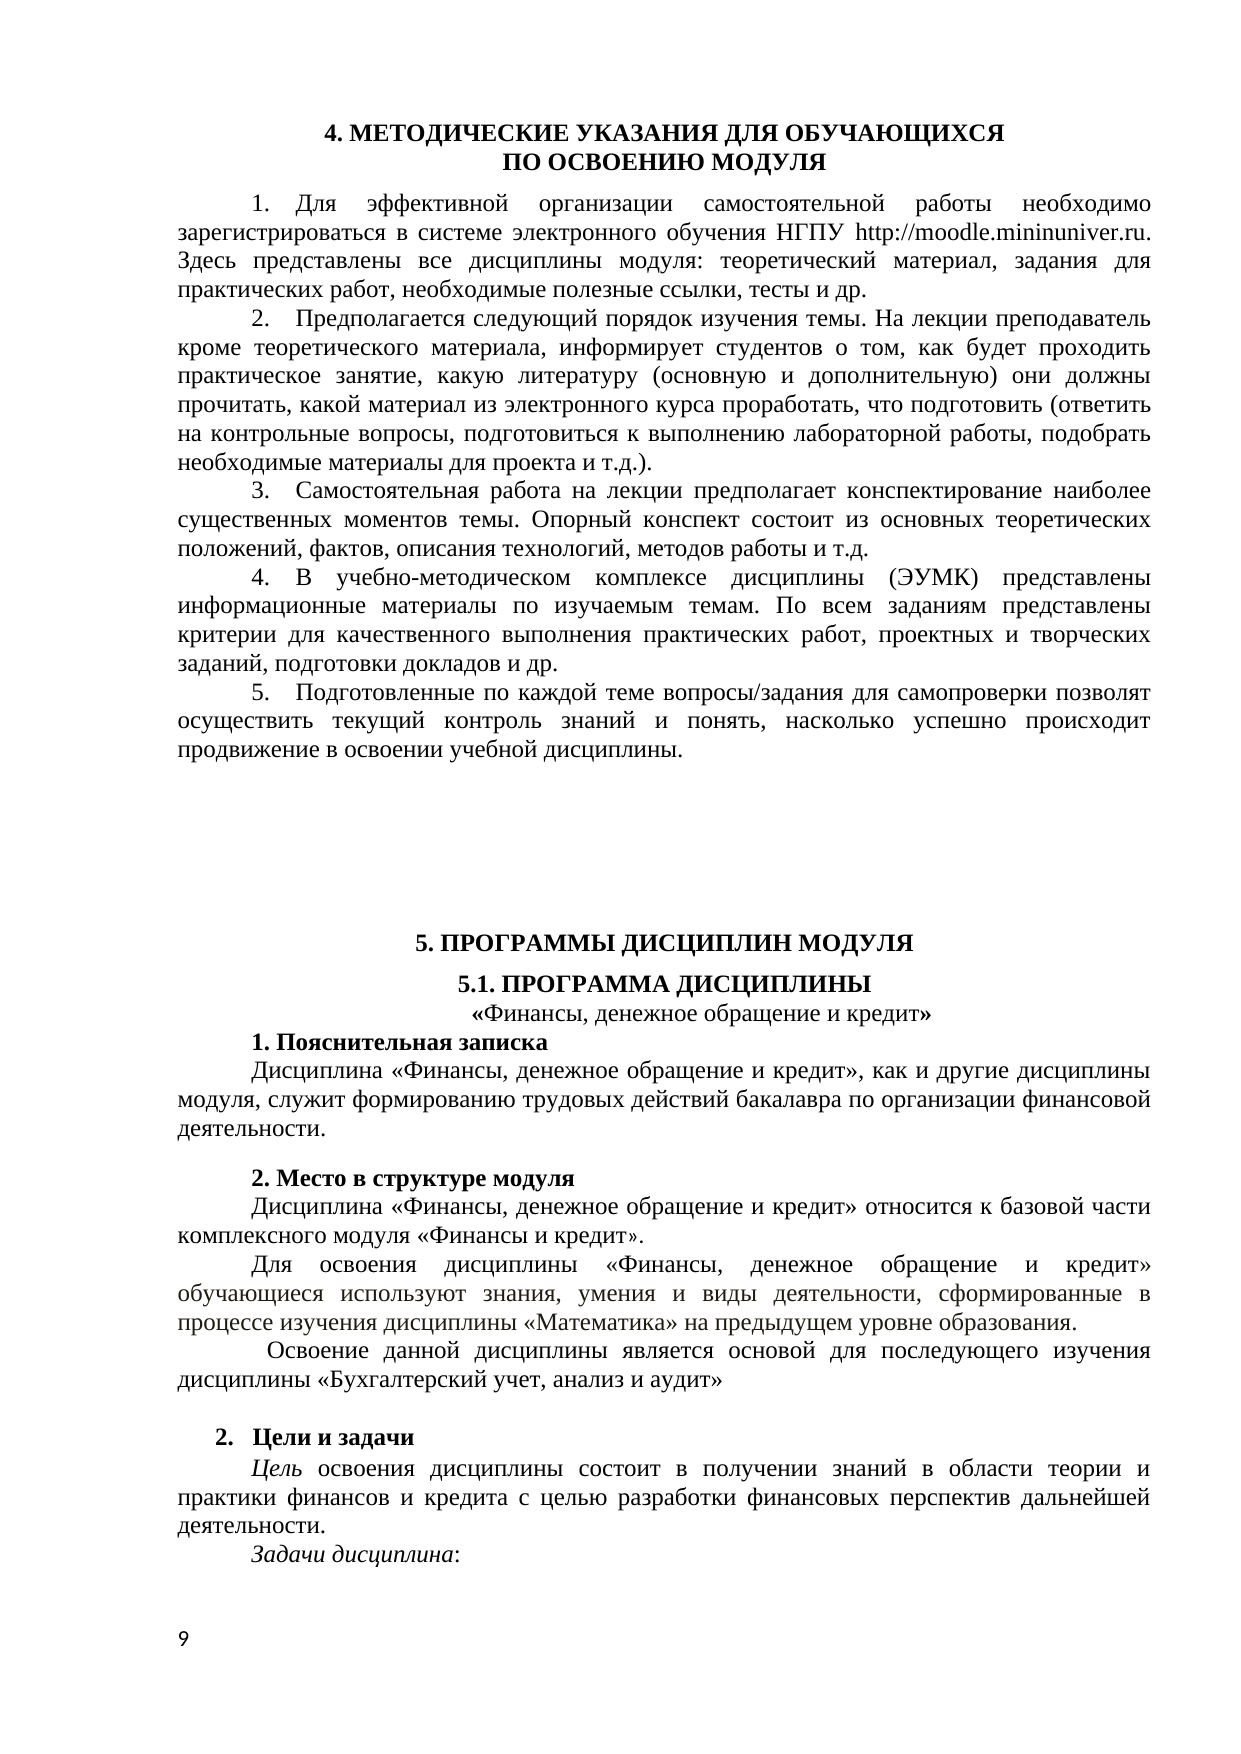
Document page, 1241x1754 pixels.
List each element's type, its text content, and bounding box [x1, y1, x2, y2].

list В учебно-методическом комплексе дисциплины (ЭУМК) представлены информационные материалы по изучаемым темам. По всем заданиям представлены критерии для качественного выполнения практических работ, проектных и творческих заданий, подготовки докладов и др. [177, 562, 1152, 677]
text «Финансы, денежное обращение и кредит» [177, 998, 1152, 1027]
list Цель освоения дисциплины состоит в получении знаний в области теории и практики финансов и кредита с целью разработки финансовых перспектив дальнейшей деятельности. [177, 1453, 1152, 1539]
text Освоение данной дисциплины является основой для последующего изучения дисциплины «Бухгалтерский учет, анализ и аудит» [177, 1336, 1152, 1393]
text 1. Пояснительная записка [177, 1027, 1152, 1056]
list Подготовленные по каждой теме вопросы/задания для самопроверки позволят осуществить текущий контроль знаний и понять, насколько успешно происходит продвижение в освоении учебной дисциплины. [177, 677, 1152, 763]
text Дисциплина «Финансы, денежное обращение и кредит», как и другие дисциплины модуля, служит формированию трудовых действий бакалавра по организации финансовой деятельности. [177, 1056, 1152, 1142]
text Дисциплина «Финансы, денежное обращение и кредит» относится к базовой части комплексного модуля «Финансы и кредит». [177, 1191, 1152, 1249]
text Для освоения дисциплины «Финансы, денежное обращение и кредит» обучающиеся используют знания, умения и виды деятельности, сформированные в процессе изучения дисциплины «Математика» на предыдущем уровне образования. [177, 1249, 1152, 1336]
text 5.1. ПРОГРАММА ДИСЦИПЛИНЫ [177, 969, 1152, 998]
list Для эффективной организации самостоятельной работы необходимо зарегистрироваться в системе электронного обучения НГПУ http://moodle.mininuniver.ru. Здесь представлены все дисциплины модуля: теоретический материал, задания для практических работ, необходимые полезные ссылки, тесты и др. [177, 188, 1152, 303]
text по освоению Модуля [177, 147, 1152, 176]
list Предполагается следующий порядок изучения темы. На лекции преподаватель кроме теоретического материала, информирует студентов о том, как будет проходить практическое занятие, какую литературу (основную и дополнительную) они должны прочитать, какой материал из электронного курса проработать, что подготовить (ответить на контрольные вопросы, подготовиться к выполнению лабораторной работы, подобрать необходимые материалы для проекта и т.д.). [177, 303, 1152, 476]
text 2. Место в структуре модуля [177, 1163, 1152, 1191]
list Задачи дисциплина: [177, 1539, 1152, 1568]
list Цели и задачи [215, 1422, 1152, 1451]
text 5. ПРОГРАММЫ ДИСЦИПЛИН МОДУЛЯ [177, 928, 1152, 957]
text 4. Методические указания для обучающихся [177, 118, 1152, 147]
list Самостоятельная работа на лекции предполагает конспектирование наиболее существенных моментов темы. Опорный конспект состоит из основных теоретических положений, фактов, описания технологий, методов работы и т.д. [177, 476, 1152, 562]
